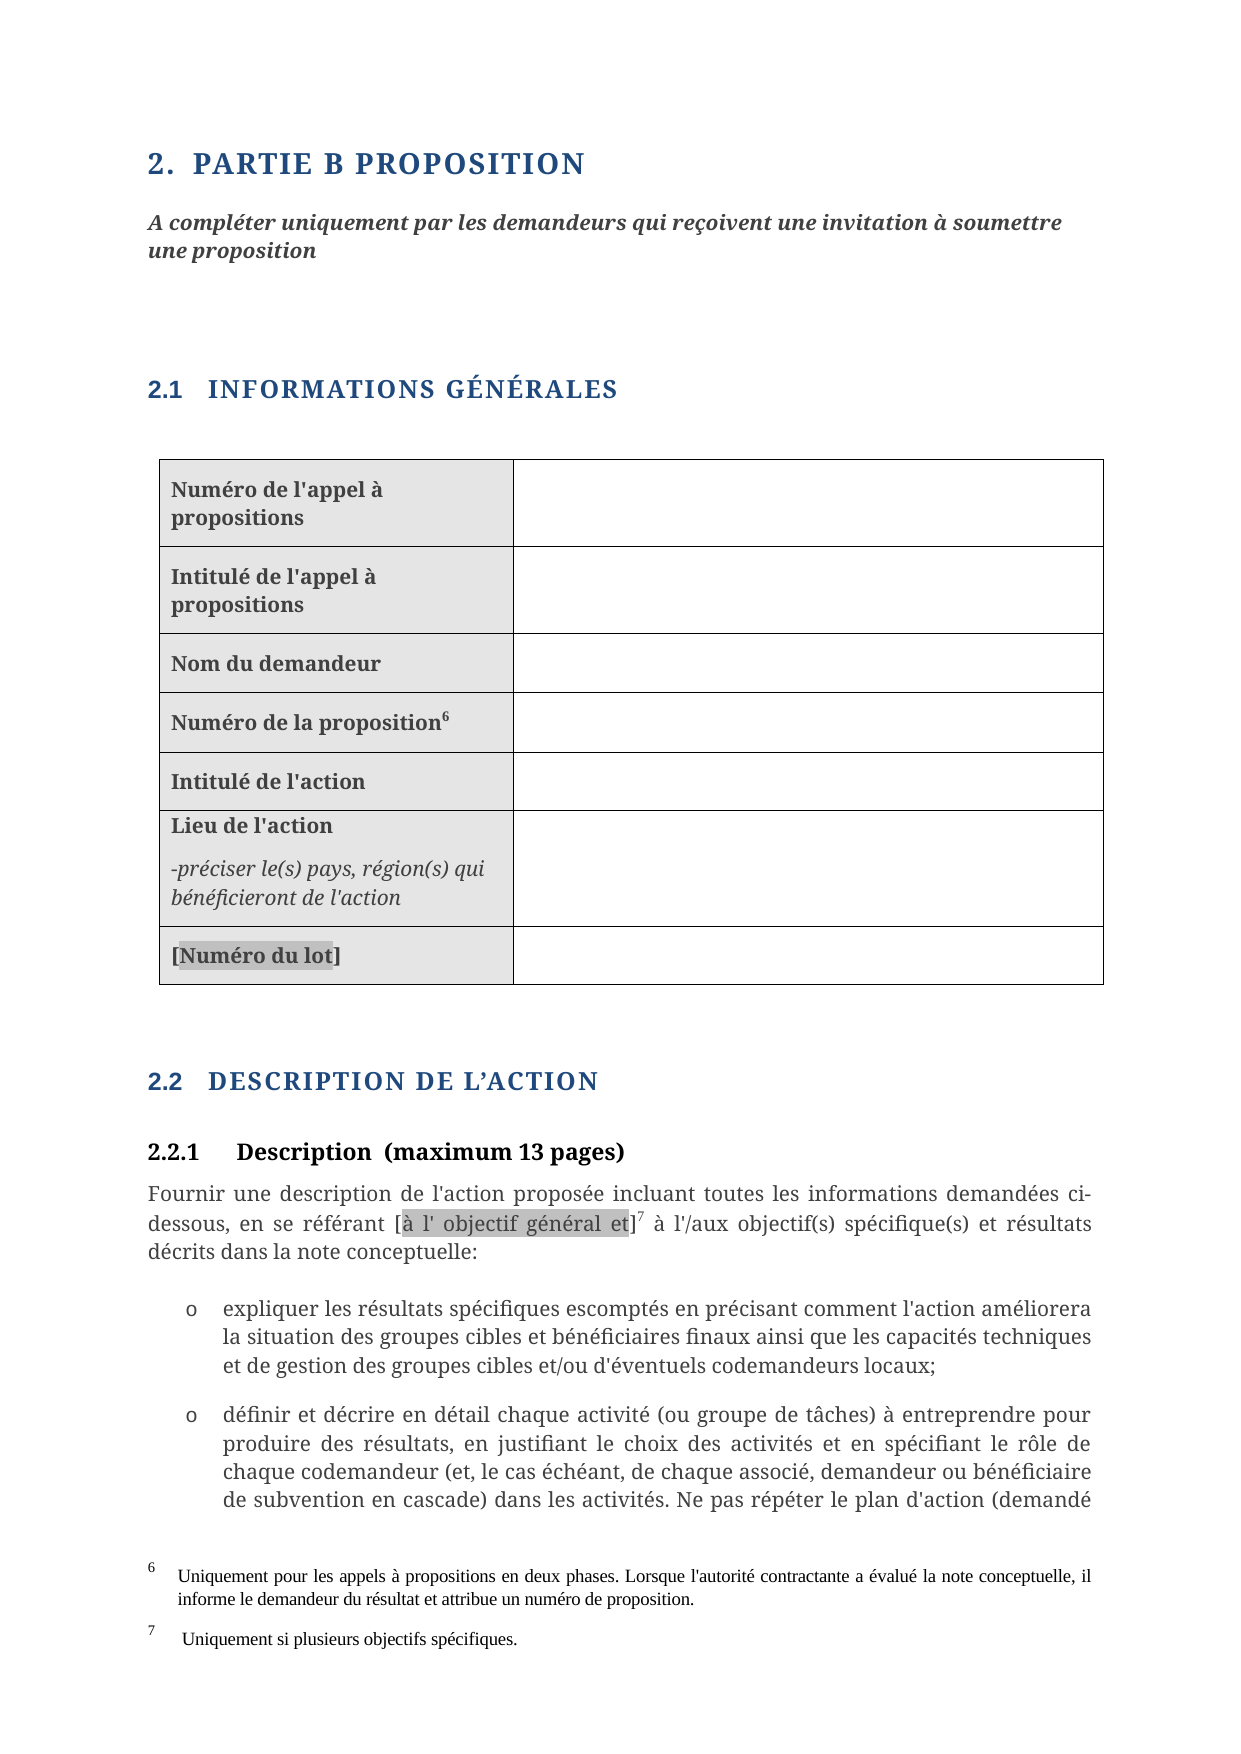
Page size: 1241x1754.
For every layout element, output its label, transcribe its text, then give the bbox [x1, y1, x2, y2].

table_header [514, 460, 1103, 546]
table_cell [514, 753, 1103, 810]
table_cell [514, 693, 1103, 752]
table_cell Intitulé de l'appel à propositions [160, 547, 513, 633]
table_cell [514, 927, 1103, 984]
table_cell Intitulé de l'action [160, 753, 513, 810]
table_header Numéro de l'appel à propositions [160, 460, 513, 546]
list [185, 1400, 1092, 1514]
table_cell Nom du demandeur [160, 634, 513, 692]
table_cell [Numéro du lot] [160, 927, 513, 984]
subtitle Description de l’action [148, 1064, 1092, 1098]
subtitle Description (maximum 13 pages) [148, 1135, 1092, 1167]
list expliquer les résultats spécifiques escomptés en précisant comment l'action améliorera la situation des groupes cibles et bénéficiaires finaux ainsi que les capacités techniques et de gestion des groupes cibles et/ou d'éventuels codemandeurs locaux; [185, 1294, 1092, 1379]
text A compléter uniquement par les demandeurs qui reçoivent une invitation à soumettre une proposition [148, 208, 1092, 265]
table_cell Numéro de la proposition [160, 693, 513, 752]
table_cell Lieu de l'action -préciser le(s) pays, région(s) qui bénéficieront de l'action [160, 811, 513, 926]
table_cell [514, 547, 1103, 633]
table_cell [514, 634, 1103, 692]
table_cell [514, 811, 1103, 926]
subtitle PARTIE B PROPOSITION [148, 143, 1092, 183]
text Fournir une description de l'action proposée incluant toutes les informations demandées ci-dessous, en se référant [à l' objectif général et] à l'/aux objectif(s) spécifique(s) et résultats décrits dans la note conceptuelle: [148, 1179, 1092, 1266]
subtitle informationS généralES [148, 372, 1092, 406]
